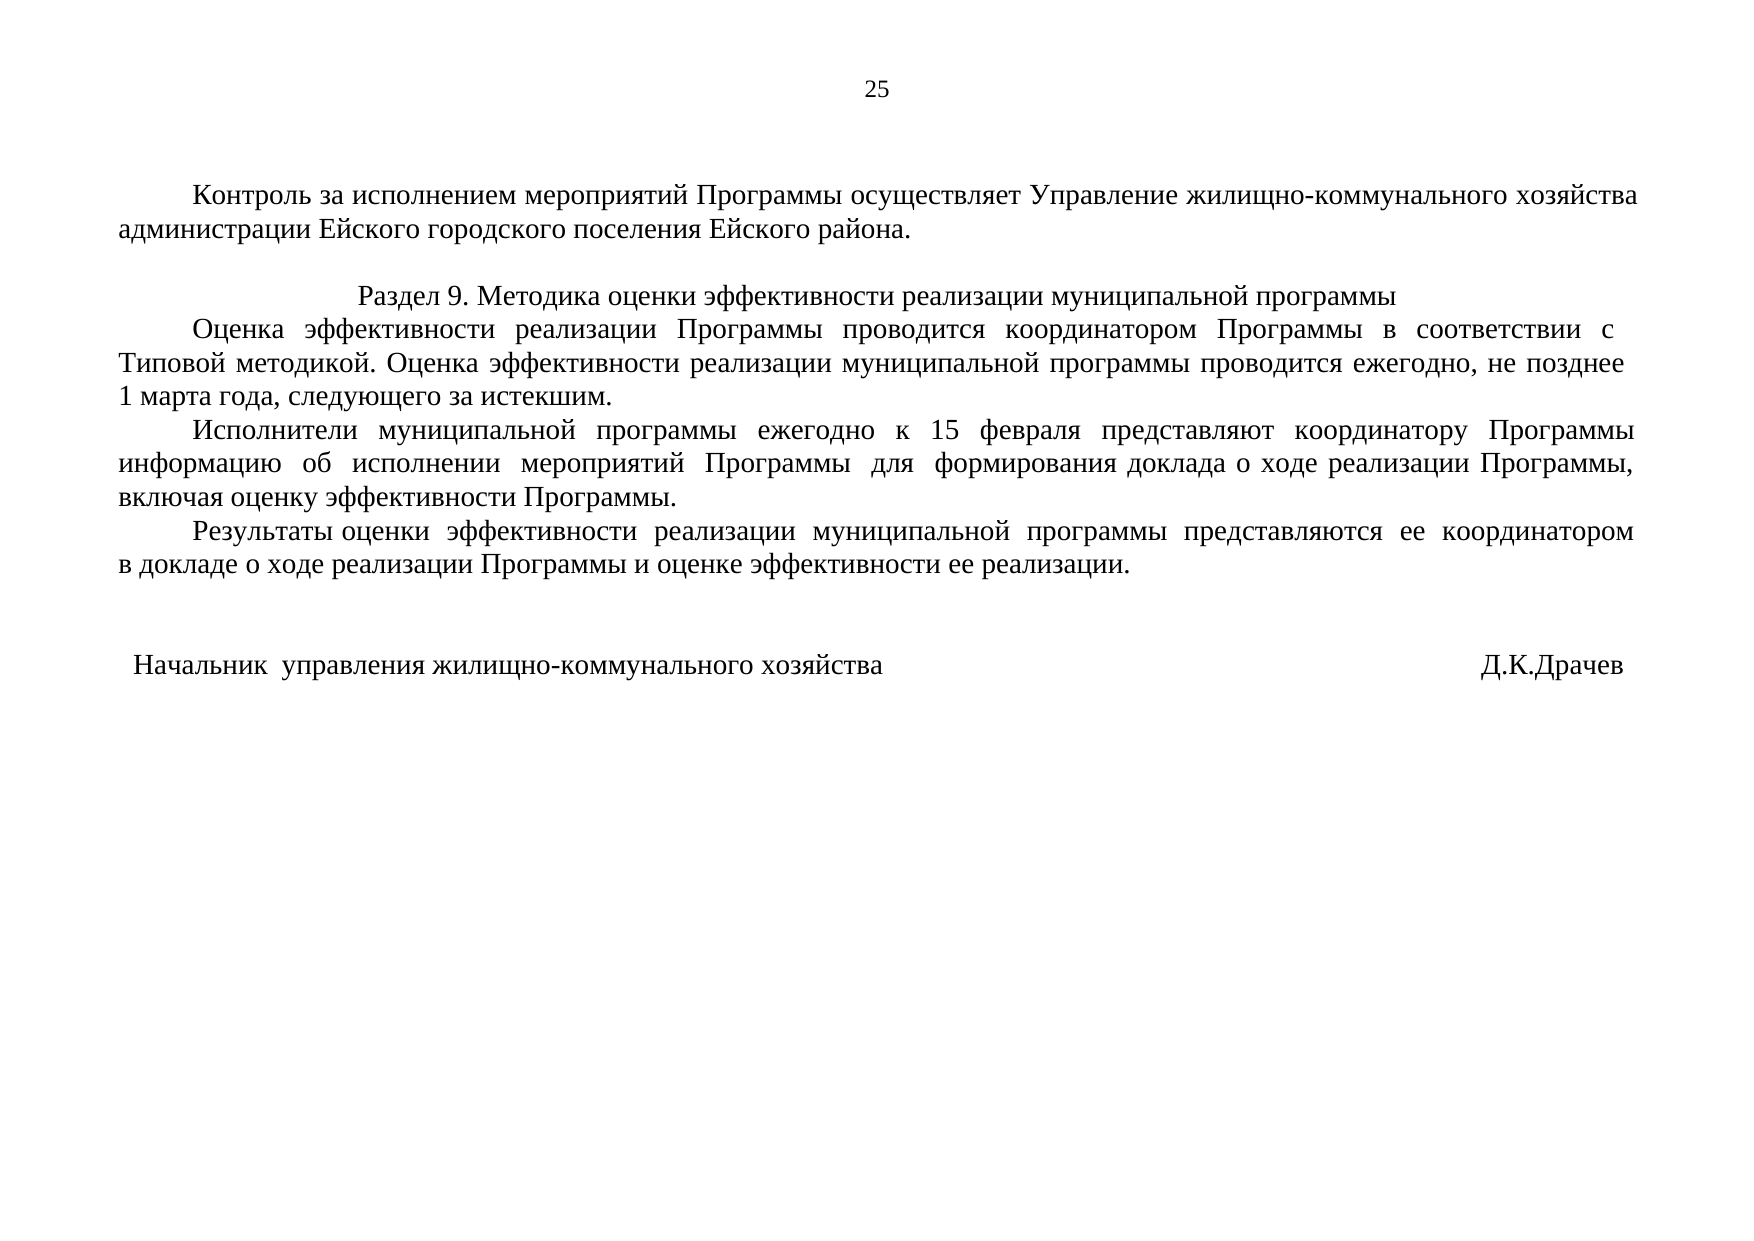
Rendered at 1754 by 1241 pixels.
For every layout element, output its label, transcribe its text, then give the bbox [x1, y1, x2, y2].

text Начальник управления жилищно-коммунального хозяйства Д.К.Драчев [133, 647, 1636, 680]
text Оценка эффективности реализации Программы проводится координатором Программы в соответствии с Типовой методикой. Оценка эффективности реализации муниципальной программы проводится ежегодно, не позднее 1 марта года, следующего за истекшим. [118, 311, 1636, 412]
text Исполнители муниципальной программы ежегодно к 15 февраля представляют координатору Программы информацию об исполнении мероприятий Программы для формирования доклада о ходе реализации Программы, включая оценку эффективности Программы. [118, 412, 1636, 513]
text Результаты оценки эффективности реализации муниципальной программы представляются ее координатором в докладе о ходе реализации Программы и оценке эффективности ее реализации. [118, 513, 1636, 580]
text Раздел 9. Методика оценки эффективности реализации муниципальной программы [118, 278, 1636, 311]
text Контроль за исполнением мероприятий Программы осуществляет Управление жилищно-коммунального хозяйства администрации Ейского городского поселения Ейского района. [118, 177, 1639, 244]
